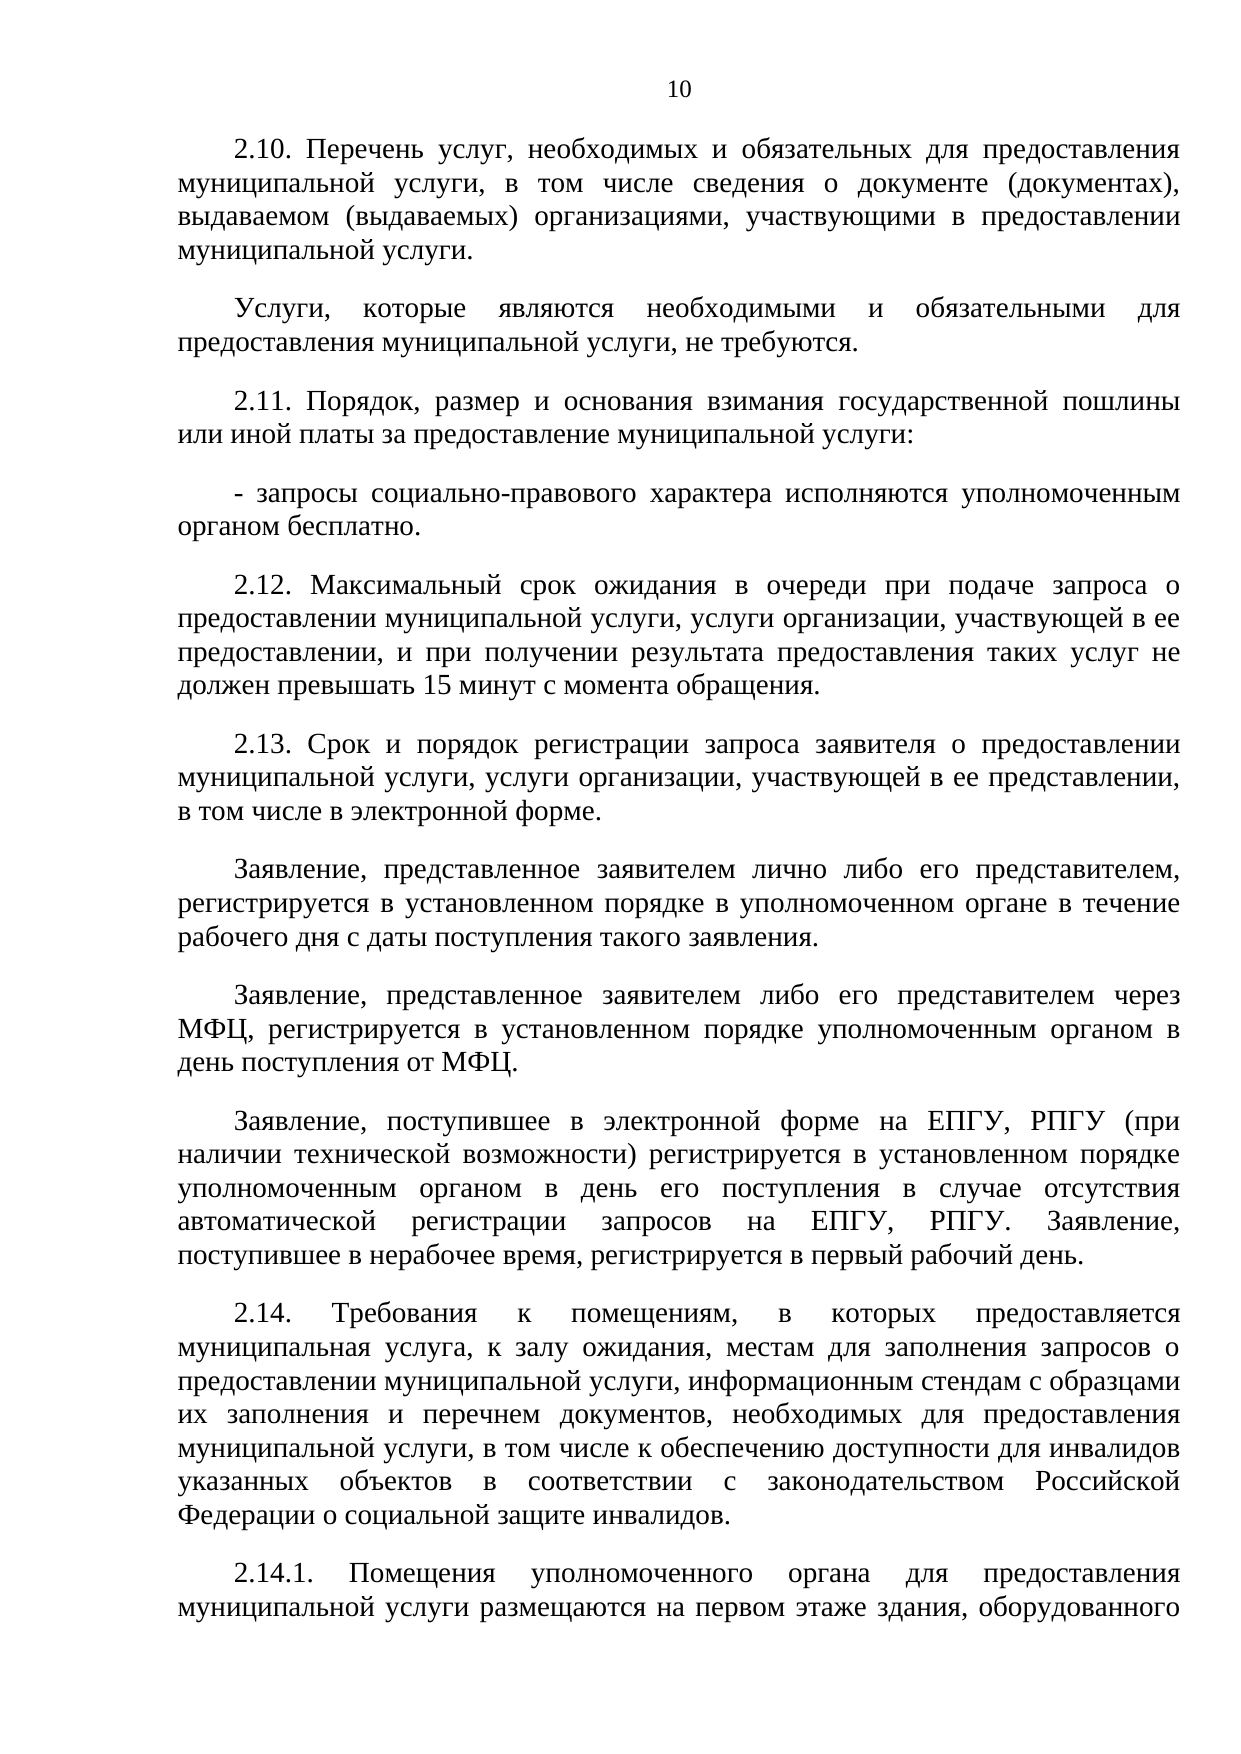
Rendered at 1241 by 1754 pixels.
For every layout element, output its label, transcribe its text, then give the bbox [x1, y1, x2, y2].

text 2.14. Требования к помещениям, в которых предоставляется муниципальная услуга, к залу ожидания, местам для заполнения запросов о предоставлении муниципальной услуги, информационным стендам с образцами их заполнения и перечнем документов, необходимых для предоставления муниципальной услуги, в том числе к обеспечению доступности для инвалидов указанных объектов в соответствии с законодательством Российской Федерации о социальной защите инвалидов. [177, 1296, 1181, 1530]
text - запросы социально-правового характера исполняются уполномоченным органом бесплатно. [177, 475, 1181, 542]
text Заявление, представленное заявителем лично либо его представителем, регистрируется в установленном порядке в уполномоченном органе в течение рабочего дня с даты поступления такого заявления. [177, 852, 1181, 952]
text 2.12. Максимальный срок ожидания в очереди при подаче запроса о предоставлении муниципальной услуги, услуги организации, участвующей в ее предоставлении, и при получении результата предоставления таких услуг не должен превышать 15 минут с момента обращения. [177, 567, 1181, 701]
text 2.11. Порядок, размер и основания взимания государственной пошлины или иной платы за предоставление муниципальной услуги: [177, 383, 1181, 450]
text 2.13. Срок и порядок регистрации запроса заявителя о предоставлении муниципальной услуги, услуги организации, участвующей в ее представлении, в том числе в электронной форме. [177, 726, 1181, 827]
text 2.10. Перечень услуг, необходимых и обязательных для предоставления муниципальной услуги, в том числе сведения о документе (документах), выдаваемом (выдаваемых) организациями, участвующими в предоставлении муниципальной услуги. [177, 131, 1181, 266]
text Заявление, представленное заявителем либо его представителем через МФЦ, регистрируется в установленном порядке уполномоченным органом в день поступления от МФЦ. [177, 977, 1181, 1078]
text Услуги, которые являются необходимыми и обязательными для предоставления муниципальной услуги, не требуются. [177, 291, 1181, 358]
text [177, 1555, 1181, 1622]
text Заявление, поступившее в электронной форме на ЕПГУ, РПГУ (при наличии технической возможности) регистрируется в установленном порядке уполномоченным органом в день его поступления в случае отсутствия автоматической регистрации запросов на ЕПГУ, РПГУ. Заявление, поступившее в нерабочее время, регистрируется в первый рабочий день. [177, 1103, 1181, 1271]
